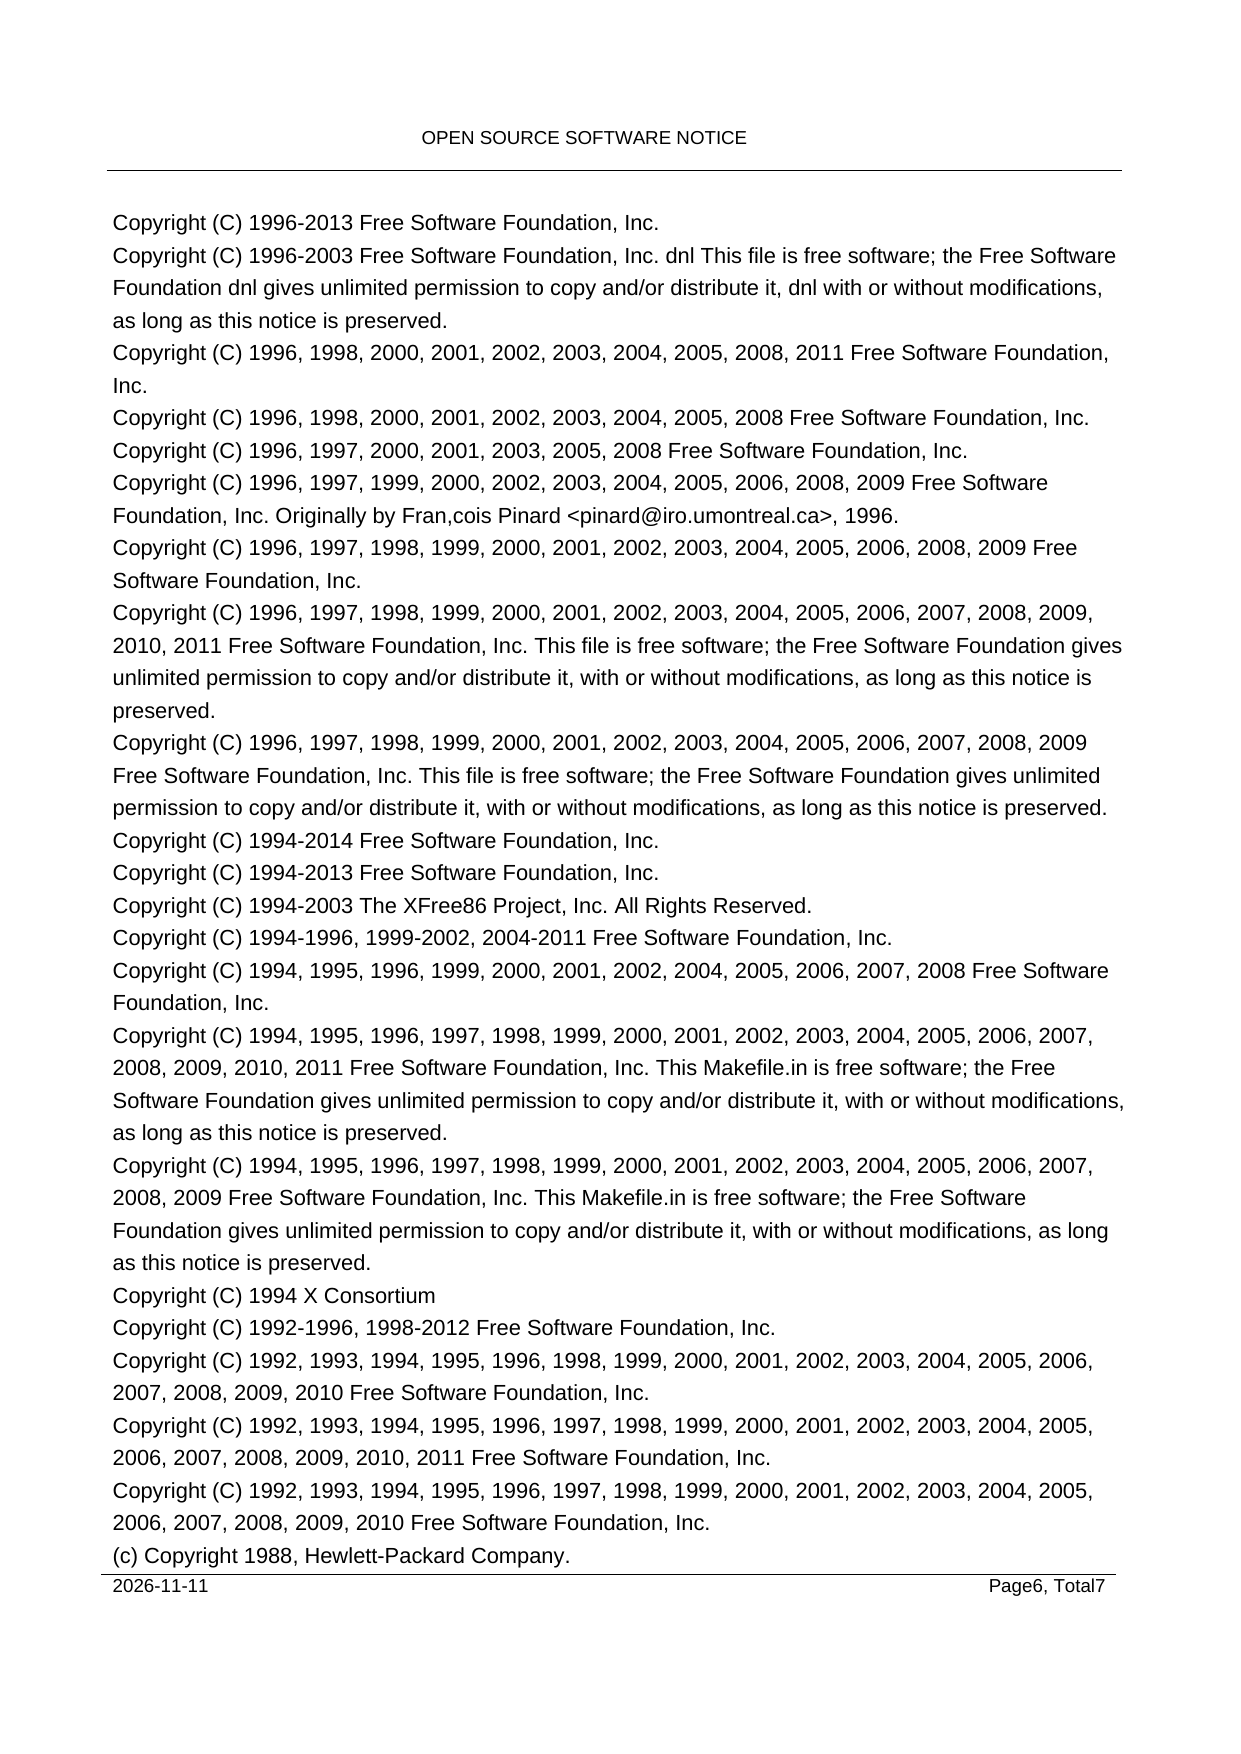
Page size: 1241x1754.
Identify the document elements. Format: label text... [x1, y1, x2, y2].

text Copyright (C) 1996, 1997, 1998, 1999, 2000, 2001, 2002, 2003, 2004, 2005, 2006, 2008, 2009 Free Software Foundation, Inc. [112, 531, 1128, 596]
text Copyright (C) 1992, 1993, 1994, 1995, 1996, 1998, 1999, 2000, 2001, 2002, 2003, 2004, 2005, 2006, 2007, 2008, 2009, 2010 Free Software Foundation, Inc. [112, 1344, 1128, 1409]
text Copyright (C) 1994 X Consortium [112, 1279, 1128, 1311]
text Copyright (C) 1994-2003 The XFree86 Project, Inc. All Rights Reserved. [112, 889, 1128, 921]
text Copyright (C) 1996-2013 Free Software Foundation, Inc. [112, 206, 1128, 239]
text Copyright (C) 1996, 1997, 1998, 1999, 2000, 2001, 2002, 2003, 2004, 2005, 2006, 2007, 2008, 2009 Free Software Foundation, Inc. This file is free software; the Free Software Foundation gives unlimited permission to copy and/or distribute it, with or without modifications, as long as this notice is preserved. [112, 726, 1128, 824]
text Copyright (C) 1996, 1997, 1999, 2000, 2002, 2003, 2004, 2005, 2006, 2008, 2009 Free Software Foundation, Inc. Originally by Fran,cois Pinard <pinard@iro.umontreal.ca>, 1996. [112, 466, 1128, 531]
text Copyright (C) 1992, 1993, 1994, 1995, 1996, 1997, 1998, 1999, 2000, 2001, 2002, 2003, 2004, 2005, 2006, 2007, 2008, 2009, 2010 Free Software Foundation, Inc. [112, 1474, 1128, 1539]
text Copyright (C) 1996, 1997, 2000, 2001, 2003, 2005, 2008 Free Software Foundation, Inc. [112, 434, 1128, 466]
text Copyright (C) 1994, 1995, 1996, 1997, 1998, 1999, 2000, 2001, 2002, 2003, 2004, 2005, 2006, 2007, 2008, 2009, 2010, 2011 Free Software Foundation, Inc. This Makefile.in is free software; the Free Software Foundation gives unlimited permission to copy and/or distribute it, with or without modifications, as long as this notice is preserved. [112, 1019, 1128, 1149]
text (c) Copyright 1988, Hewlett-Packard Company. [112, 1539, 1128, 1571]
text Copyright (C) 1994-1996, 1999-2002, 2004-2011 Free Software Foundation, Inc. [112, 921, 1128, 954]
text Copyright (C) 1996-2003 Free Software Foundation, Inc. dnl This file is free software; the Free Software Foundation dnl gives unlimited permission to copy and/or distribute it, dnl with or without modifications, as long as this notice is preserved. [112, 239, 1128, 336]
text Copyright (C) 1994, 1995, 1996, 1999, 2000, 2001, 2002, 2004, 2005, 2006, 2007, 2008 Free Software Foundation, Inc. [112, 954, 1128, 1019]
text Copyright (C) 1992-1996, 1998-2012 Free Software Foundation, Inc. [112, 1311, 1128, 1344]
text Copyright (C) 1992, 1993, 1994, 1995, 1996, 1997, 1998, 1999, 2000, 2001, 2002, 2003, 2004, 2005, 2006, 2007, 2008, 2009, 2010, 2011 Free Software Foundation, Inc. [112, 1409, 1128, 1474]
text Copyright (C) 1996, 1997, 1998, 1999, 2000, 2001, 2002, 2003, 2004, 2005, 2006, 2007, 2008, 2009, 2010, 2011 Free Software Foundation, Inc. This file is free software; the Free Software Foundation gives unlimited permission to copy and/or distribute it, with or without modifications, as long as this notice is preserved. [112, 596, 1128, 726]
text Copyright (C) 1994-2014 Free Software Foundation, Inc. [112, 824, 1128, 856]
text Copyright (C) 1994-2013 Free Software Foundation, Inc. [112, 856, 1128, 889]
text Copyright (C) 1994, 1995, 1996, 1997, 1998, 1999, 2000, 2001, 2002, 2003, 2004, 2005, 2006, 2007, 2008, 2009 Free Software Foundation, Inc. This Makefile.in is free software; the Free Software Foundation gives unlimited permission to copy and/or distribute it, with or without modifications, as long as this notice is preserved. [112, 1149, 1128, 1279]
text Copyright (C) 1996, 1998, 2000, 2001, 2002, 2003, 2004, 2005, 2008 Free Software Foundation, Inc. [112, 401, 1128, 434]
text Copyright (C) 1996, 1998, 2000, 2001, 2002, 2003, 2004, 2005, 2008, 2011 Free Software Foundation, Inc. [112, 336, 1128, 401]
